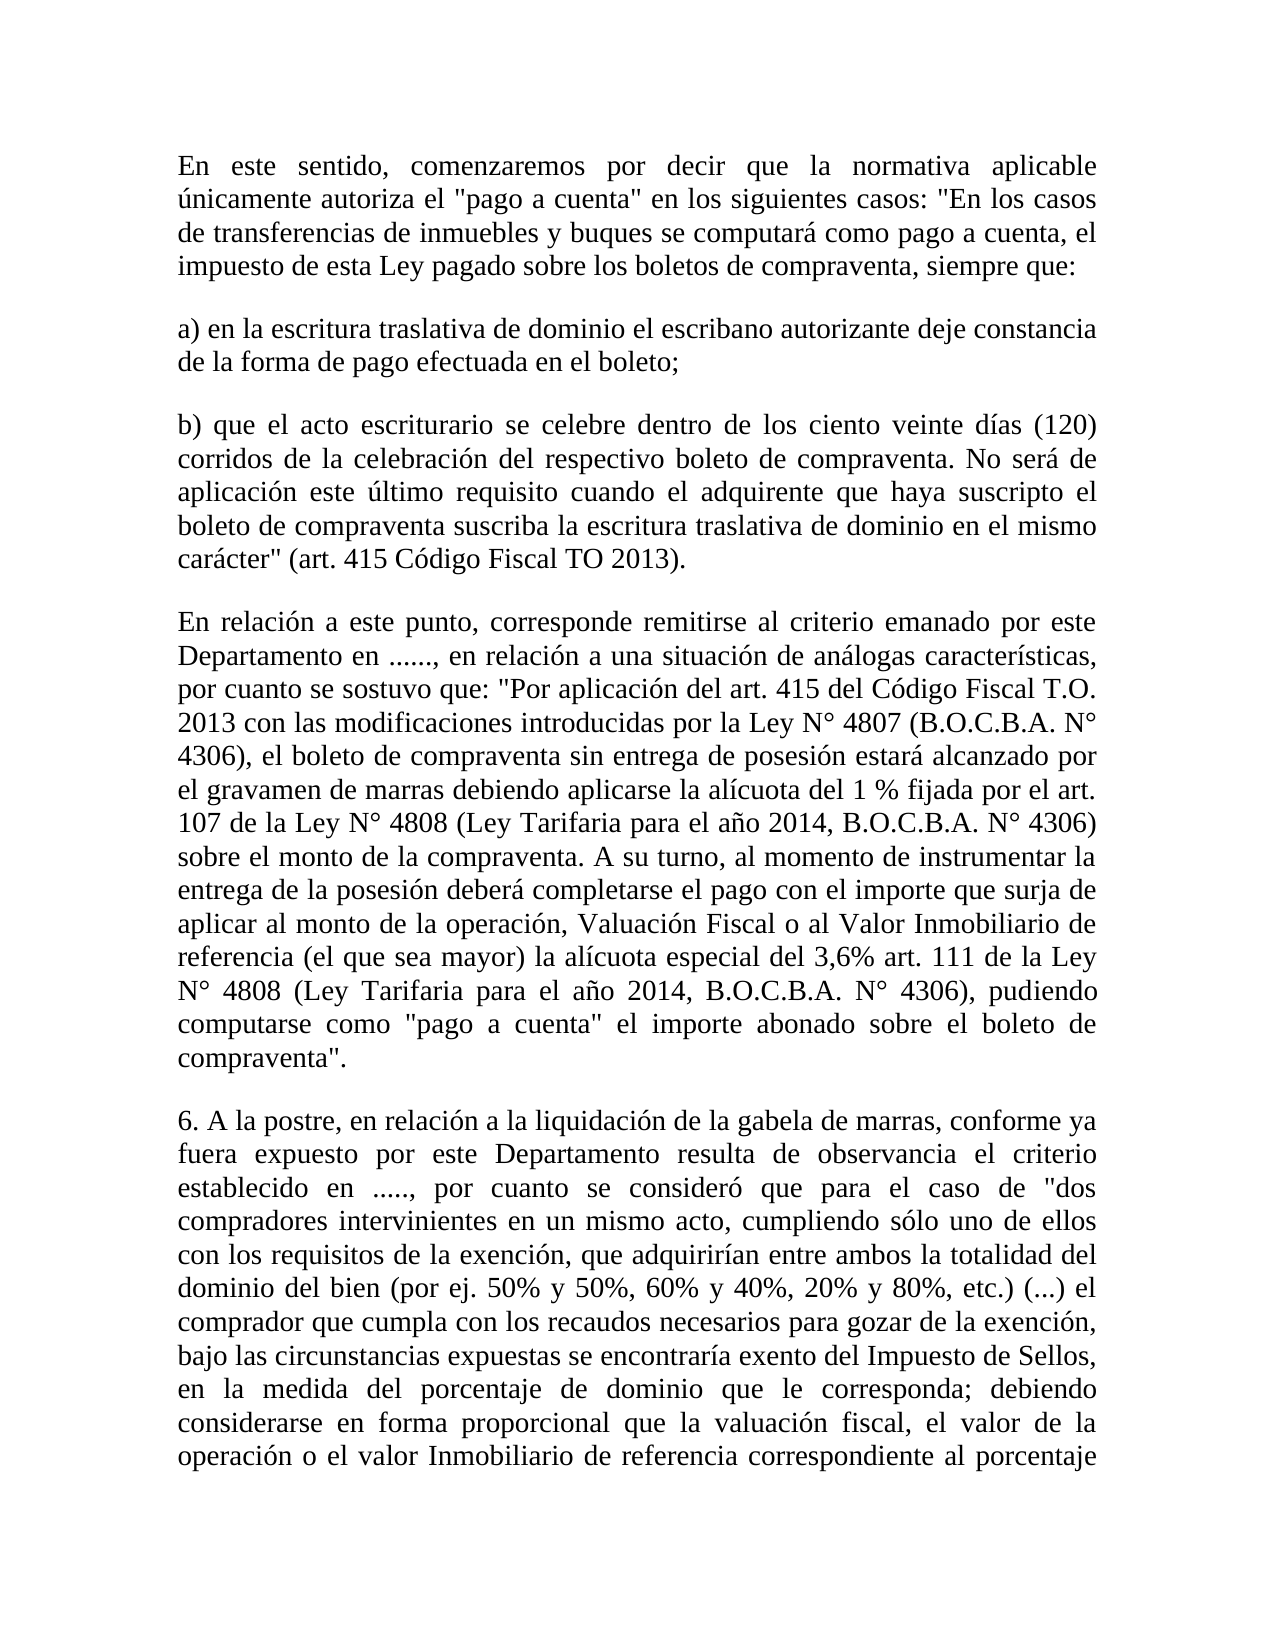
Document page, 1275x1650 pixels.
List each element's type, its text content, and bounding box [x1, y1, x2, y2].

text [177, 1103, 1098, 1472]
text En relación a este punto, corresponde remitirse al criterio emanado por este Departamento en ......, en relación a una situación de análogas características, por cuanto se sostuvo que: "Por aplicación del art. 415 del Código Fiscal T.O. 2013 con las modificaciones introducidas por la Ley N° 4807 (B.O.C.B.A. N° 4306), el boleto de compraventa sin entrega de posesión estará alcanzado por el gravamen de marras debiendo aplicarse la alícuota del 1 % fijada por el art. 107 de la Ley N° 4808 (Ley Tarifaria para el año 2014, B.O.C.B.A. N° 4306) sobre el monto de la compraventa. A su turno, al momento de instrumentar la entrega de la posesión deberá completarse el pago con el importe que surja de aplicar al monto de la operación, Valuación Fiscal o al Valor Inmobiliario de referencia (el que sea mayor) la alícuota especial del 3,6% art. 111 de la Ley N° 4808 (Ley Tarifaria para el año 2014, B.O.C.B.A. N° 4306), pud iendo computarse como "pago a cuenta" el importe abonado sobre el boleto de compraventa". [177, 604, 1098, 1074]
text En este sentido, comenzaremos por decir que la normativa aplicable únicamente autoriza el "pago a cuenta" en los siguientes casos: "En los casos de transferencias de inmuebles y buques se computará como pago a cuenta, el impuesto de esta Ley pagado sobre los boletos de compraventa, siempre que: [177, 148, 1098, 282]
text a) en la escritura traslativa de dominio el escribano autorizante deje constancia de la forma de pago efectuada en el boleto; [177, 311, 1098, 378]
text b) que el acto escriturario se celebre dentro de los ciento veinte días (120) corridos de la celebración del respectivo boleto de compraventa. No será de aplicación este último requisito cuando el adquirente que haya suscripto el boleto de compraventa suscriba la escritura traslativa de dominio en el mismo carácter" (art. 415 Código Fiscal TO 2013). [177, 407, 1098, 575]
